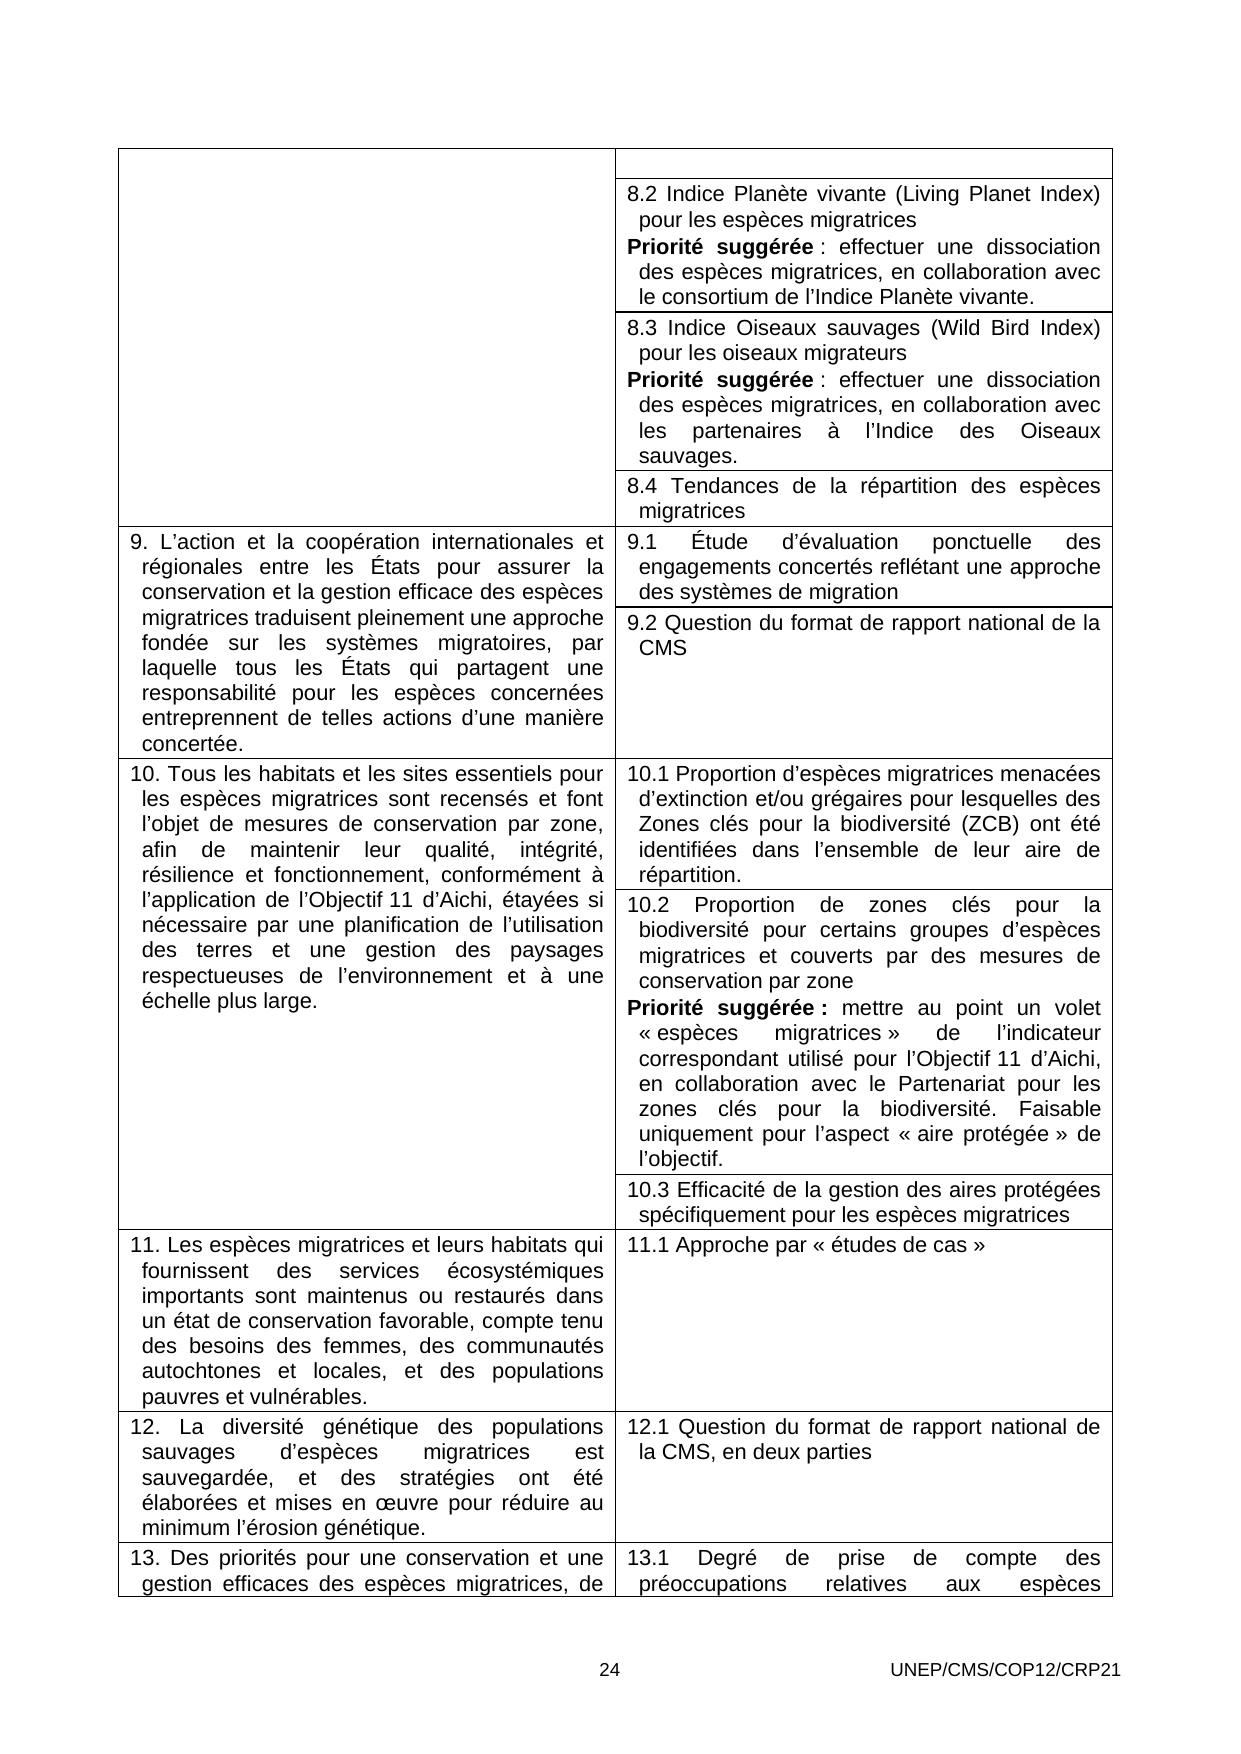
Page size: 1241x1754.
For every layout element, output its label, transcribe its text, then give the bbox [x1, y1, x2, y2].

table_cell 12. La diversité génétique des populations sauvages d’espèces migratrices est sauvegardée, et des stratégies ont été élaborées et mises en œuvre pour réduire au minimum l’érosion génétique. [119, 1412, 615, 1542]
table_cell 11.1 Approche par « études de cas » [616, 1230, 1112, 1411]
table_cell 8.3 Indice Oiseaux sauvages (Wild Bird Index) pour les oiseaux migrateurs Priorité suggérée : effectuer une dissociation des espèces migratrices, en collaboration avec les partenaires à l’Indice des Oiseaux sauvages. [616, 313, 1112, 470]
table_cell 9. L’action et la coopération internationales et régionales entre les États pour assurer la conservation et la gestion efficace des espèces migratrices traduisent pleinement une approche fondée sur les systèmes migratoires, par laquelle tous les États qui partagent une responsabilité pour les espèces concernées entreprennent de telles actions d’une manière concertée. [119, 527, 615, 758]
table_cell 8.4 Tendances de la répartition des espèces migratrices [616, 471, 1112, 526]
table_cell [616, 1543, 1112, 1596]
table_cell 9.2 Question du format de rapport national de la CMS [616, 608, 1112, 758]
table_cell [616, 149, 1112, 178]
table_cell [119, 149, 615, 526]
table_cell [119, 1543, 615, 1596]
table_cell 9.1 Étude d’évaluation ponctuelle des engagements concertés reflétant une approche des systèmes de migration [616, 527, 1112, 606]
table_cell 12.1 Question du format de rapport national de la CMS, en deux parties [616, 1412, 1112, 1542]
table_cell 11. Les espèces migratrices et leurs habitats qui fournissent des services écosystémiques importants sont maintenus ou restaurés dans un état de conservation favorable, compte tenu des besoins des femmes, des communautés autochtones et locales, et des populations pauvres et vulnérables. [119, 1230, 615, 1411]
table_cell 10.1 Proportion d’espèces migratrices menacées d’extinction et/ou grégaires pour lesquelles des Zones clés pour la biodiversité (ZCB) ont été identifiées dans l’ensemble de leur aire de répartition. [616, 759, 1112, 889]
table_cell 10.2 Proportion de zones clés pour la biodiversité pour certains groupes d’espèces migratrices et couverts par des mesures de conservation par zone Priorité suggérée : mettre au point un volet « espèces migratrices » de l’indicateur correspondant utilisé pour l’Objectif 11 d’Aichi, en collaboration avec le Partenariat pour les zones clés pour la biodiversité. Faisable uniquement pour l’aspect « aire protégée » de l’objectif. [616, 890, 1112, 1173]
table_cell 8.2 Indice Planète vivante (Living Planet Index) pour les espèces migratrices Priorité suggérée : effectuer une dissociation des espèces migratrices, en collaboration avec le consortium de l’Indice Planète vivante. [616, 179, 1112, 311]
table_cell 10. Tous les habitats et les sites essentiels pour les espèces migratrices sont recensés et font l’objet de mesures de conservation par zone, afin de maintenir leur qualité, intégrité, résilience et fonctionnement, conformément à l’application de l’Objectif 11 d’Aichi, étayées si nécessaire par une planification de l’utilisation des terres et une gestion des paysages respectueuses de l’environnement et à une échelle plus large. [119, 759, 615, 1229]
table_cell 10.3 Efficacité de la gestion des aires protégées spécifiquement pour les espèces migratrices [616, 1175, 1112, 1229]
